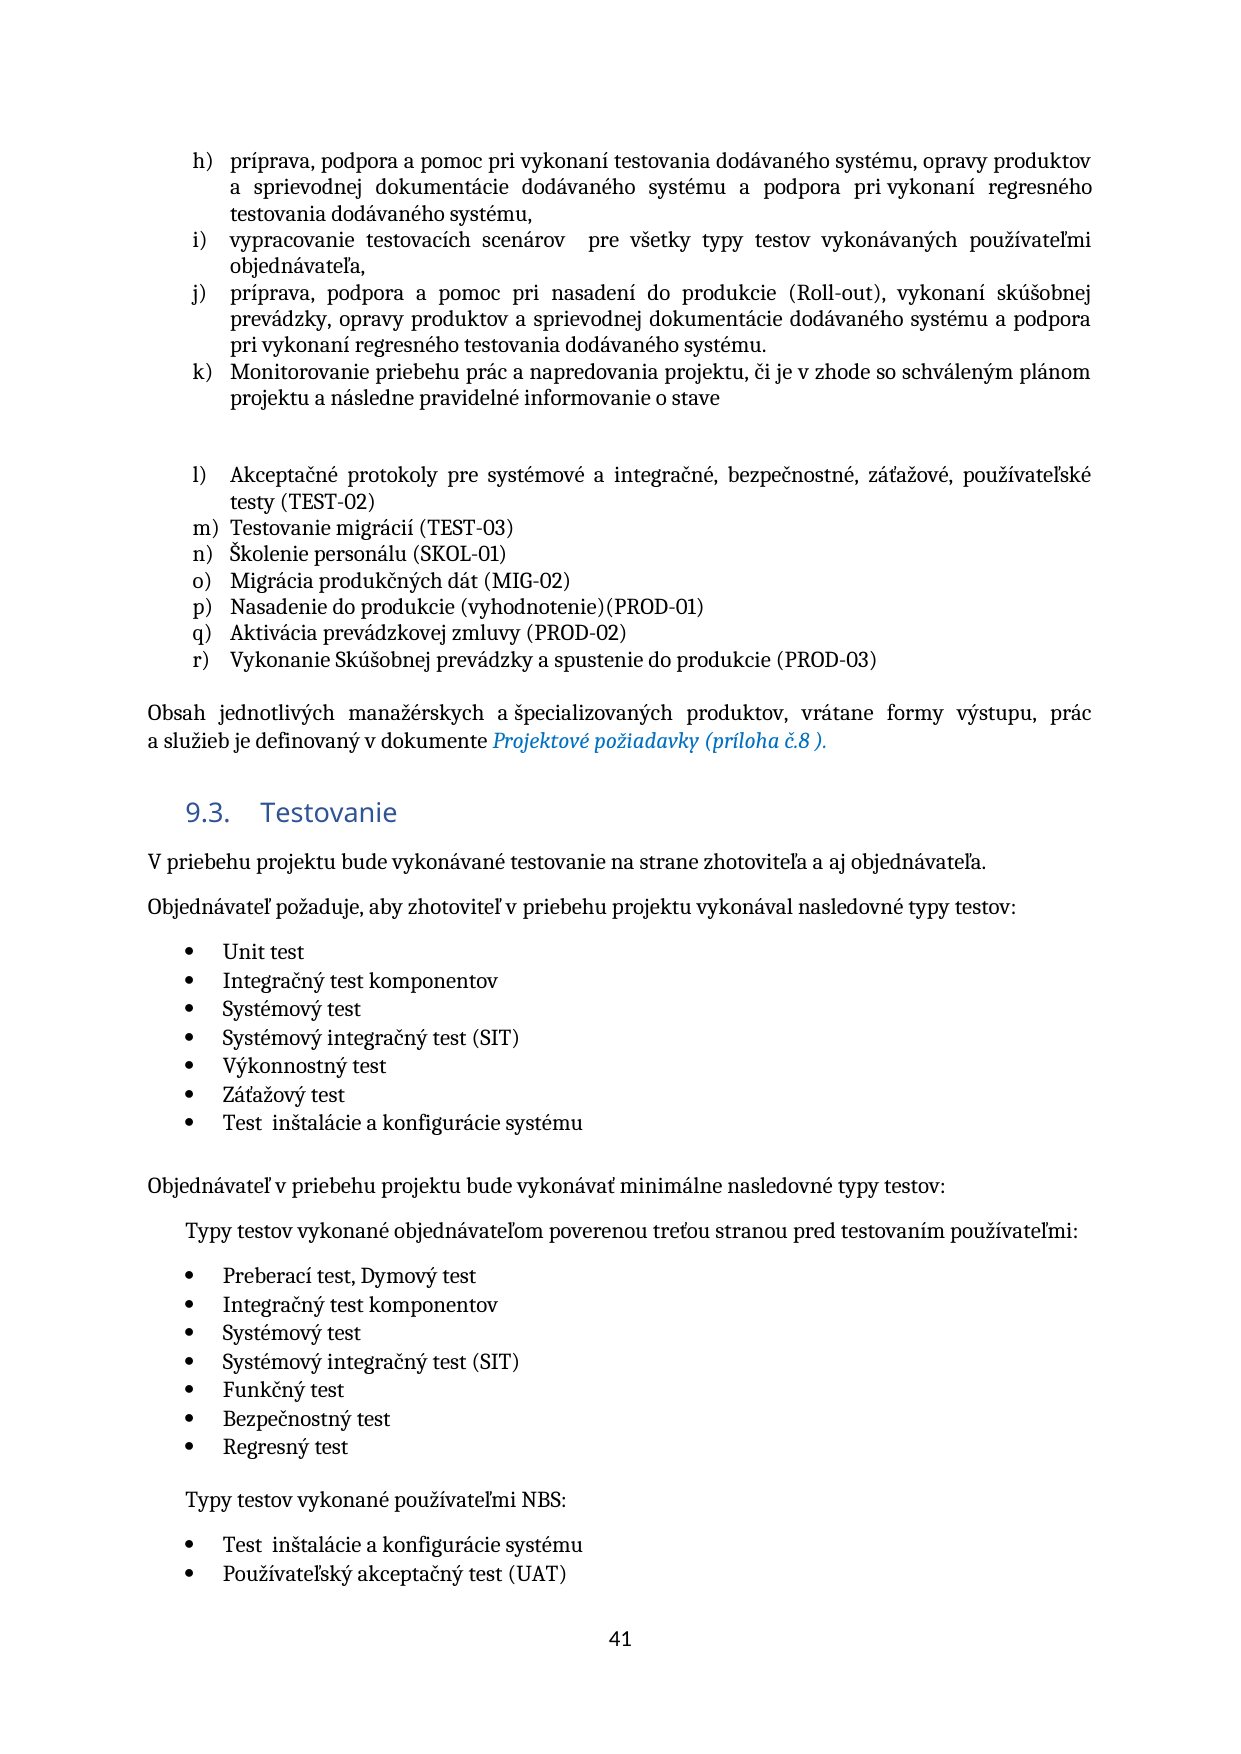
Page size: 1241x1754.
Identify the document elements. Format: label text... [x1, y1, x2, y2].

list Systémový test [185, 1320, 1092, 1346]
list Systémový integračný test (SIT) [185, 1348, 1092, 1375]
subtitle Testovanie [185, 794, 1092, 831]
list Test inštalácie a konfigurácie systému [185, 1532, 1092, 1559]
list vypracovanie testovacích scenárov pre všetky typy testov vykonávaných používateľmi objednávateľa, [192, 227, 1092, 279]
list Monitorovanie priebehu prác a napredovania projektu, či je v zhode so schváleným plánom projektu a následne pravidelné informovanie o stave [192, 358, 1092, 411]
list Aktivácia prevádzkovej zmluvy (PROD-02) [192, 620, 1092, 647]
list Školenie personálu (SKOL-01) [192, 541, 1092, 567]
list Vykonanie Skúšobnej prevádzky a spustenie do produkcie (PROD-03) [192, 647, 1092, 673]
list príprava, podpora a pomoc pri vykonaní testovania dodávaného systému, opravy produktov a sprievodnej dokumentácie dodávaného systému a podpora pri vykonaní regresného testovania dodávaného systému, [192, 148, 1092, 227]
list Integračný test komponentov [185, 968, 1092, 994]
text Objednávateľ požaduje, aby zhotoviteľ v priebehu projektu vykonával nasledovné typy testov: [148, 894, 1092, 920]
list Nasadenie do produkcie (vyhodnotenie)(PROD-01) [192, 594, 1092, 620]
list Výkonnostný test [185, 1053, 1092, 1079]
list Integračný test komponentov [185, 1292, 1092, 1318]
list Používateľský akceptačný test (UAT) [185, 1561, 1092, 1587]
list Záťažový test [185, 1081, 1092, 1108]
text Obsah jednotlivých manažérskych a špecializovaných produktov, vrátane formy výstupu, prác a služieb je definovaný v dokumente Projektové požiadavky (príloha č.8 ). [148, 699, 1092, 754]
list Unit test [185, 939, 1092, 966]
text V priebehu projektu bude vykonávané testovanie na strane zhotoviteľa a aj objednávateľa. [148, 849, 1092, 875]
text Typy testov vykonané objednávateľom poverenou treťou stranou pred testovaním používateľmi: [185, 1218, 1092, 1244]
list Funkčný test [185, 1377, 1092, 1403]
text Objednávateľ v priebehu projektu bude vykonávať minimálne nasledovné typy testov: [148, 1173, 1092, 1199]
list Test inštalácie a konfigurácie systému [185, 1110, 1092, 1136]
list Bezpečnostný test [185, 1405, 1092, 1432]
list Testovanie migrácií (TEST-03) [192, 515, 1092, 541]
list Preberací test, Dymový test [185, 1263, 1092, 1289]
list Systémový integračný test (SIT) [185, 1024, 1092, 1051]
list Akceptačné protokoly pre systémové a integračné, bezpečnostné, záťažové, používateľské testy (TEST-02) [192, 462, 1092, 515]
text Typy testov vykonané používateľmi NBS: [185, 1487, 1092, 1513]
list Regresný test [185, 1434, 1092, 1460]
list príprava, podpora a pomoc pri nasadení do produkcie (Roll-out), vykonaní skúšobnej prevádzky, opravy produktov a sprievodnej dokumentácie dodávaného systému a podpora pri vykonaní regresného testovania dodávaného systému. [192, 279, 1092, 358]
list Migrácia produkčných dát (MIG-02) [192, 567, 1092, 594]
list Systémový test [185, 996, 1092, 1022]
